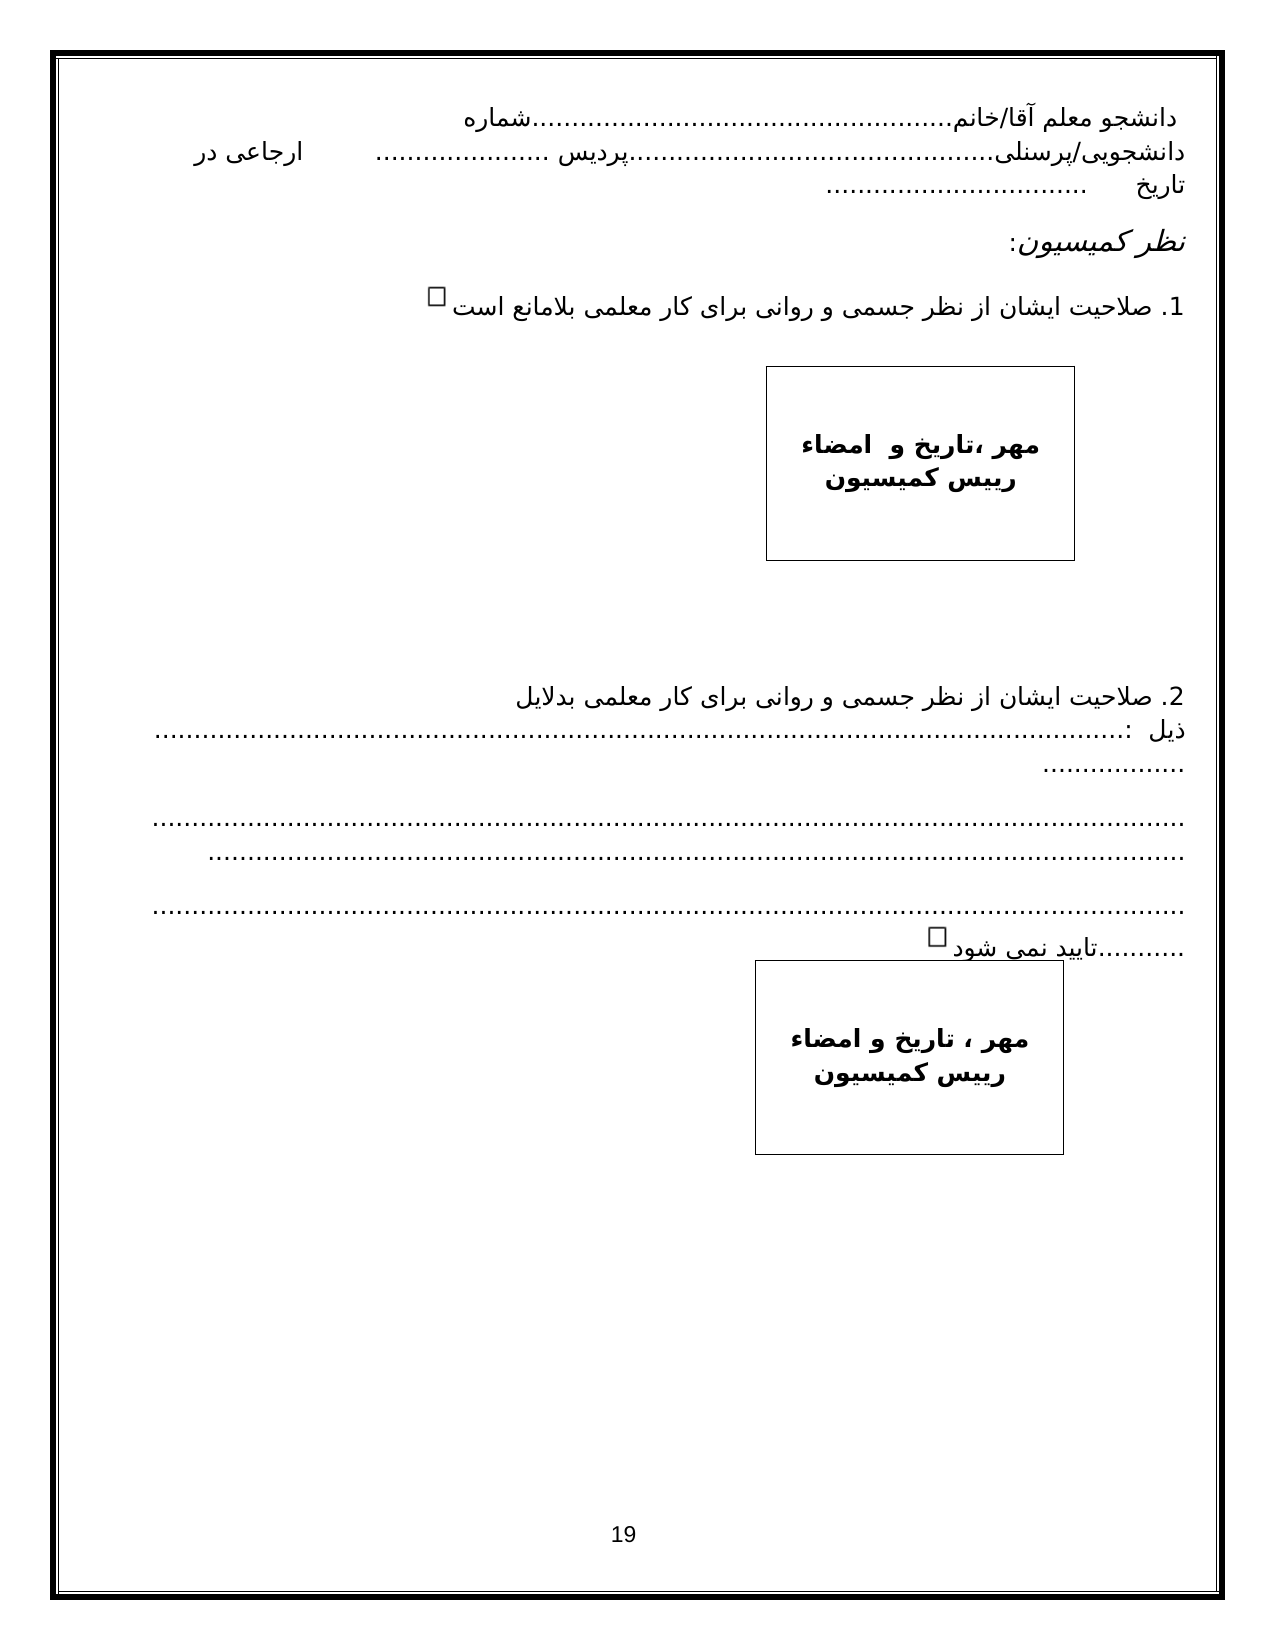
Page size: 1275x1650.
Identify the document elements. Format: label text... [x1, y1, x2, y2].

text 1. صلاحیت ایشان از نظر جسمی و روانی برای کار معلمی بلامانع است [150, 284, 1185, 322]
text دانشجو معلم آقا/خانم.....................................................شماره دانشجویی/پرسنلی..............................................پردیس ...................... ارجاعی در تاریخ ................................. [150, 103, 1185, 199]
text ............................................................................................................................................................................................................................................................. [150, 803, 1185, 866]
text 2. صلاحیت ایشان از نظر جسمی و روانی برای کار معلمی بدلایل ذیل :............................................................................................................................................ [150, 682, 1185, 778]
picture [919, 925, 953, 957]
picture [419, 284, 452, 316]
text نظر کمیسیون: [150, 225, 1185, 259]
text .............................................................................................................................................تایید نمی شود [150, 891, 1185, 962]
